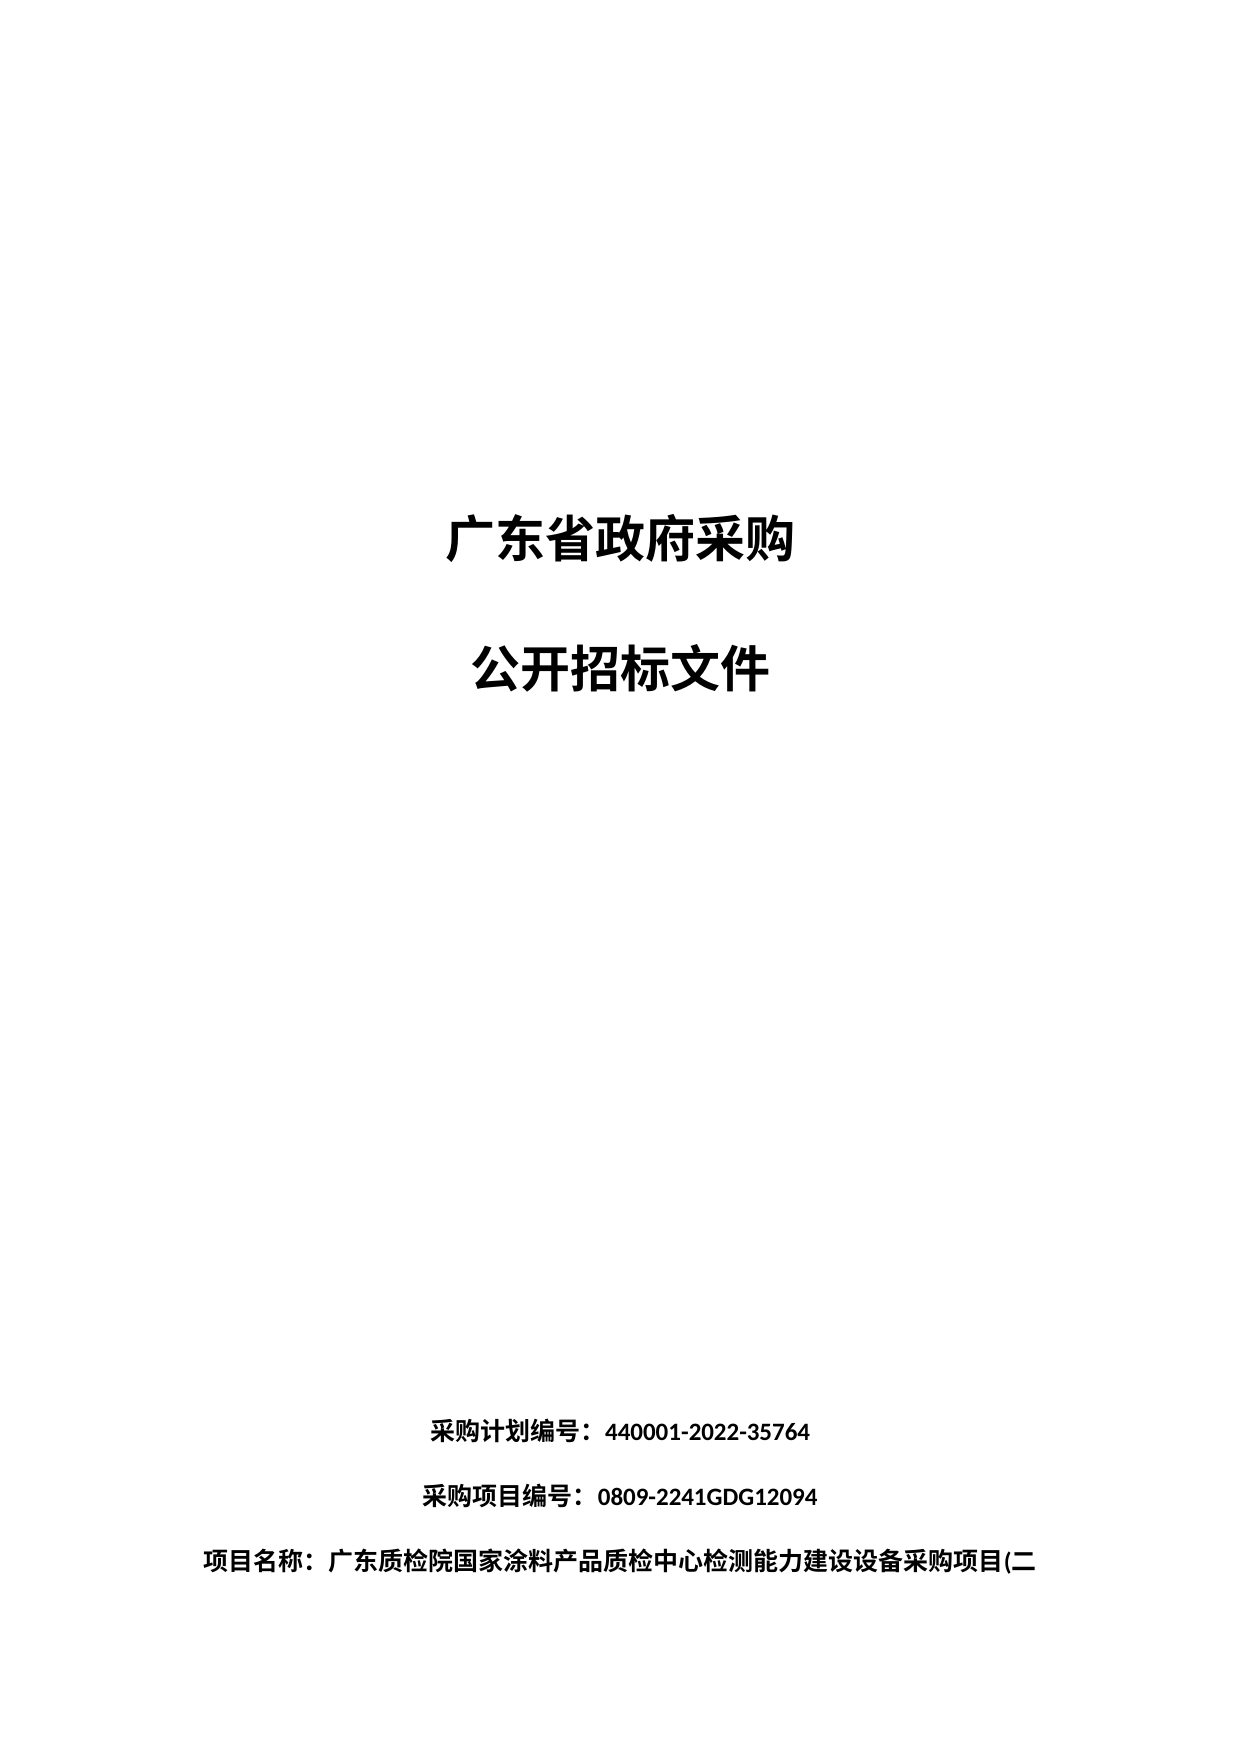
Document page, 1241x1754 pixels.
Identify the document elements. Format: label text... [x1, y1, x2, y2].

text 公开招标文件 [187, 617, 1053, 1397]
text 采购计划编号：440001-2022-35764 [187, 1397, 1053, 1462]
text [187, 1527, 1053, 1592]
text 广东省政府采购 [187, 487, 1053, 584]
text 采购项目编号：0809-2241GDG12094 [187, 1462, 1053, 1527]
